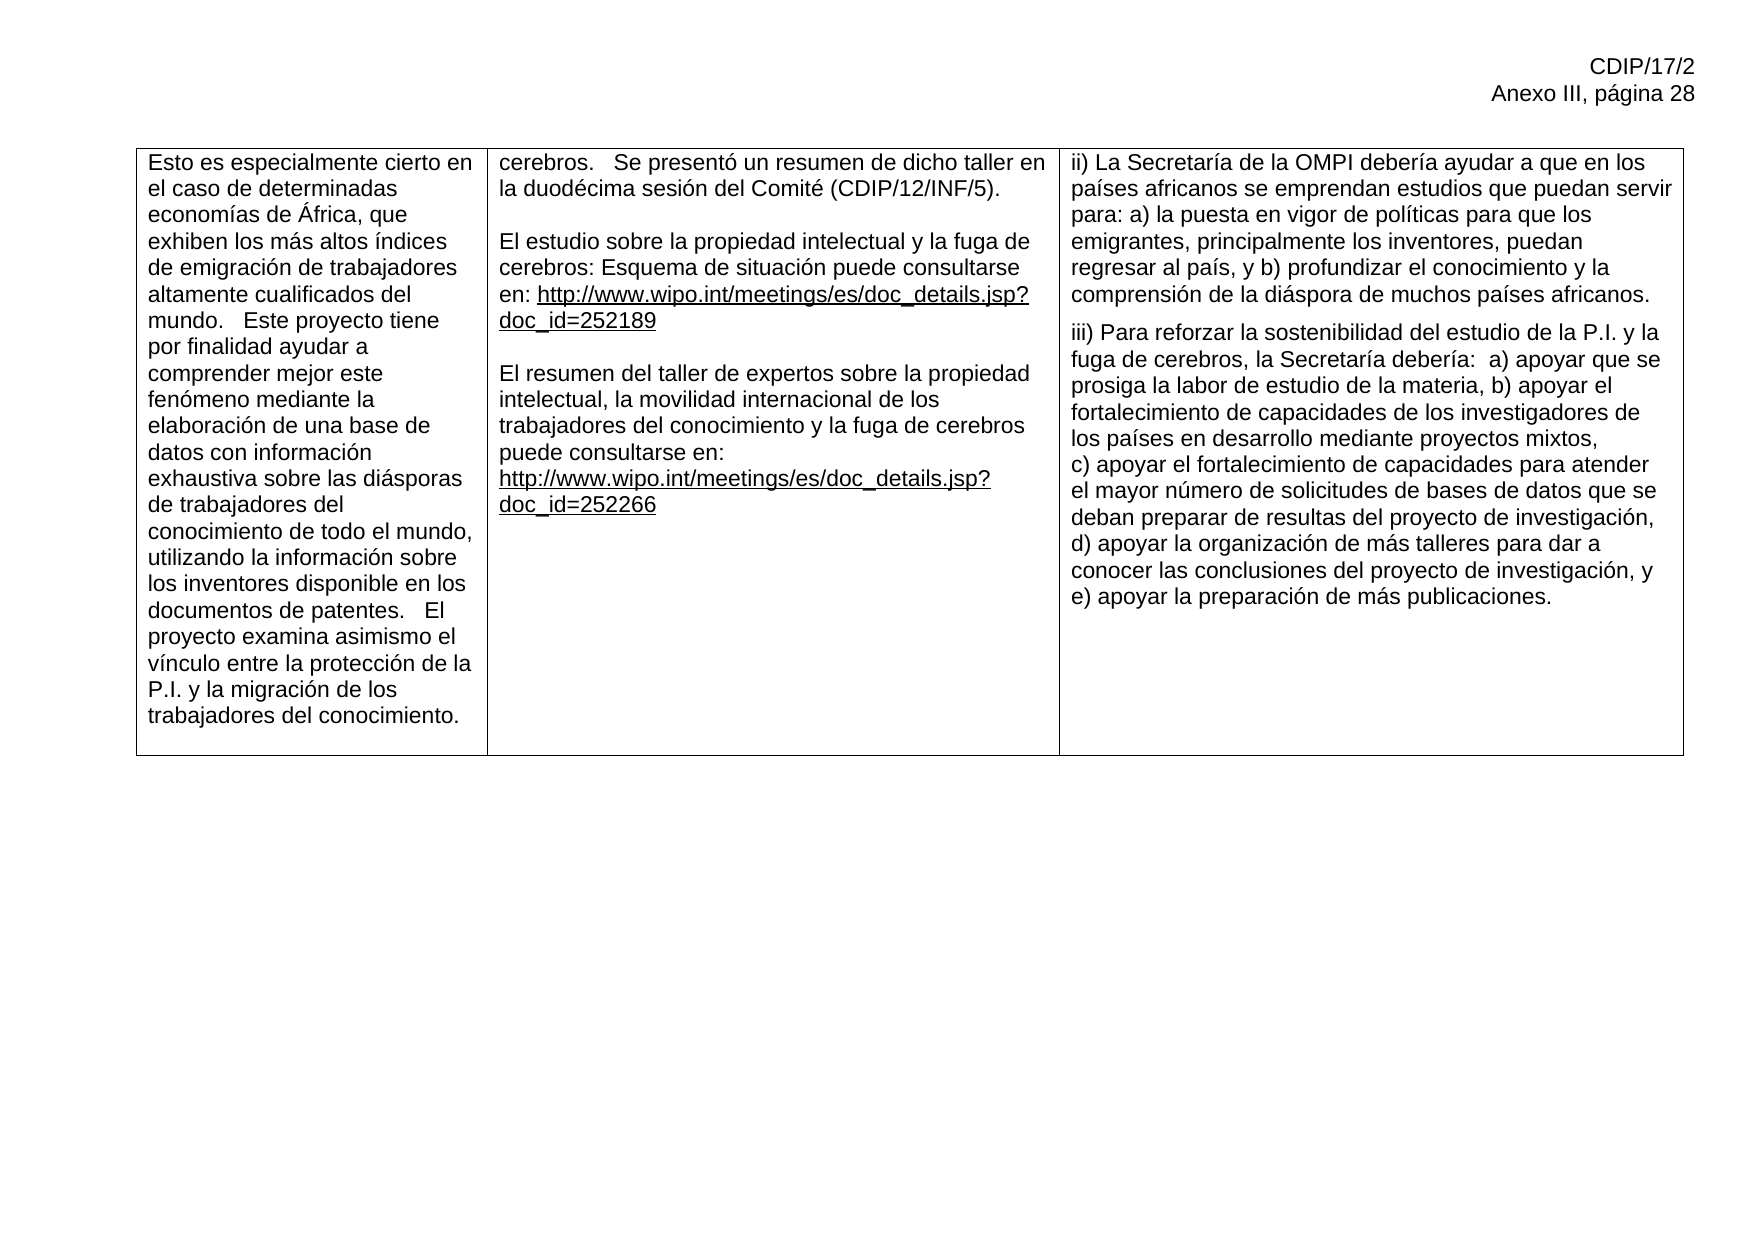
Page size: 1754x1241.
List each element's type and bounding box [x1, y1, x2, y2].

table_cell [488, 149, 1059, 755]
table_cell [137, 149, 487, 755]
table_cell [1060, 149, 1683, 755]
